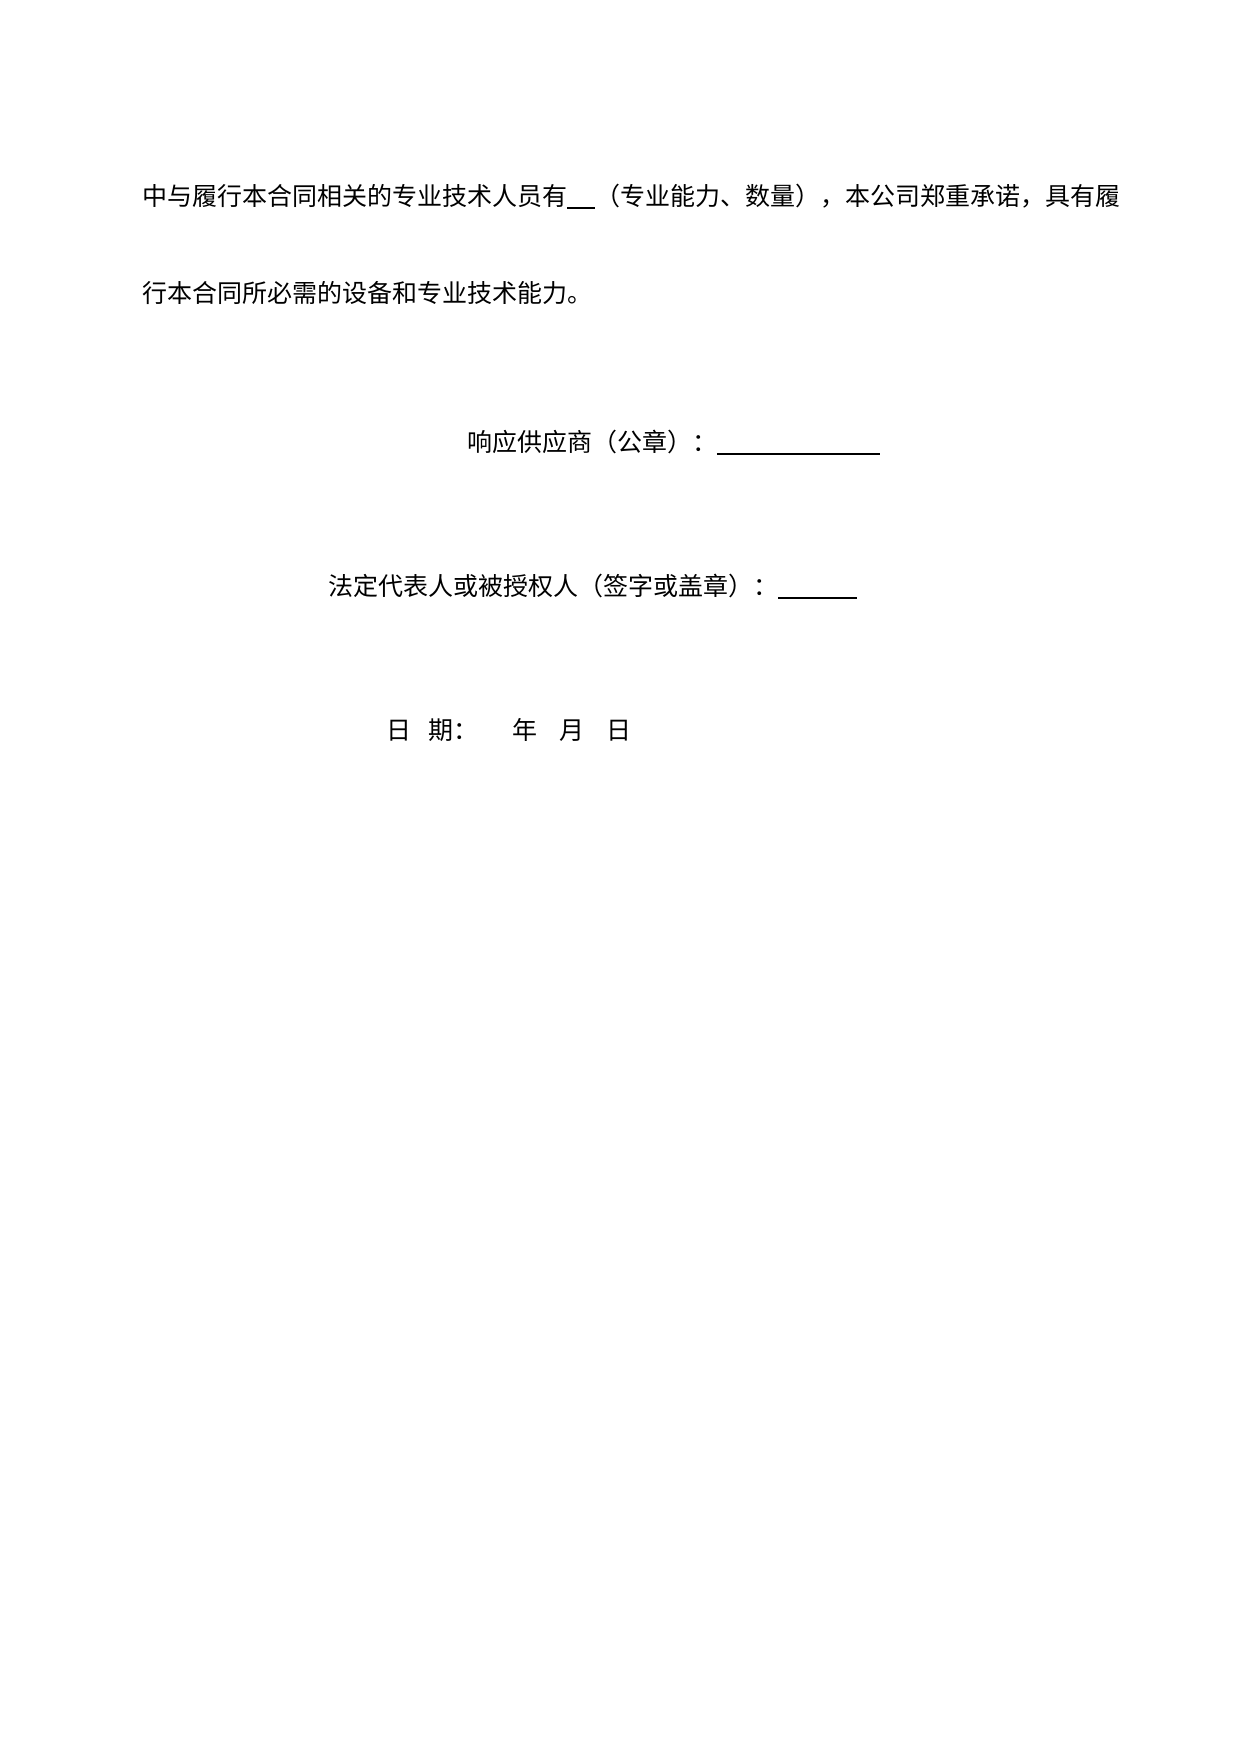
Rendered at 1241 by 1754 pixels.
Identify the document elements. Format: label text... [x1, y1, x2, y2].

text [142, 162, 1128, 324]
text 法定代表人或被授权人（签字或盖章）： [142, 552, 1128, 617]
text 日 期： 年 月 日 [142, 696, 1128, 761]
text 响应供应商（公章）： [142, 408, 1128, 473]
